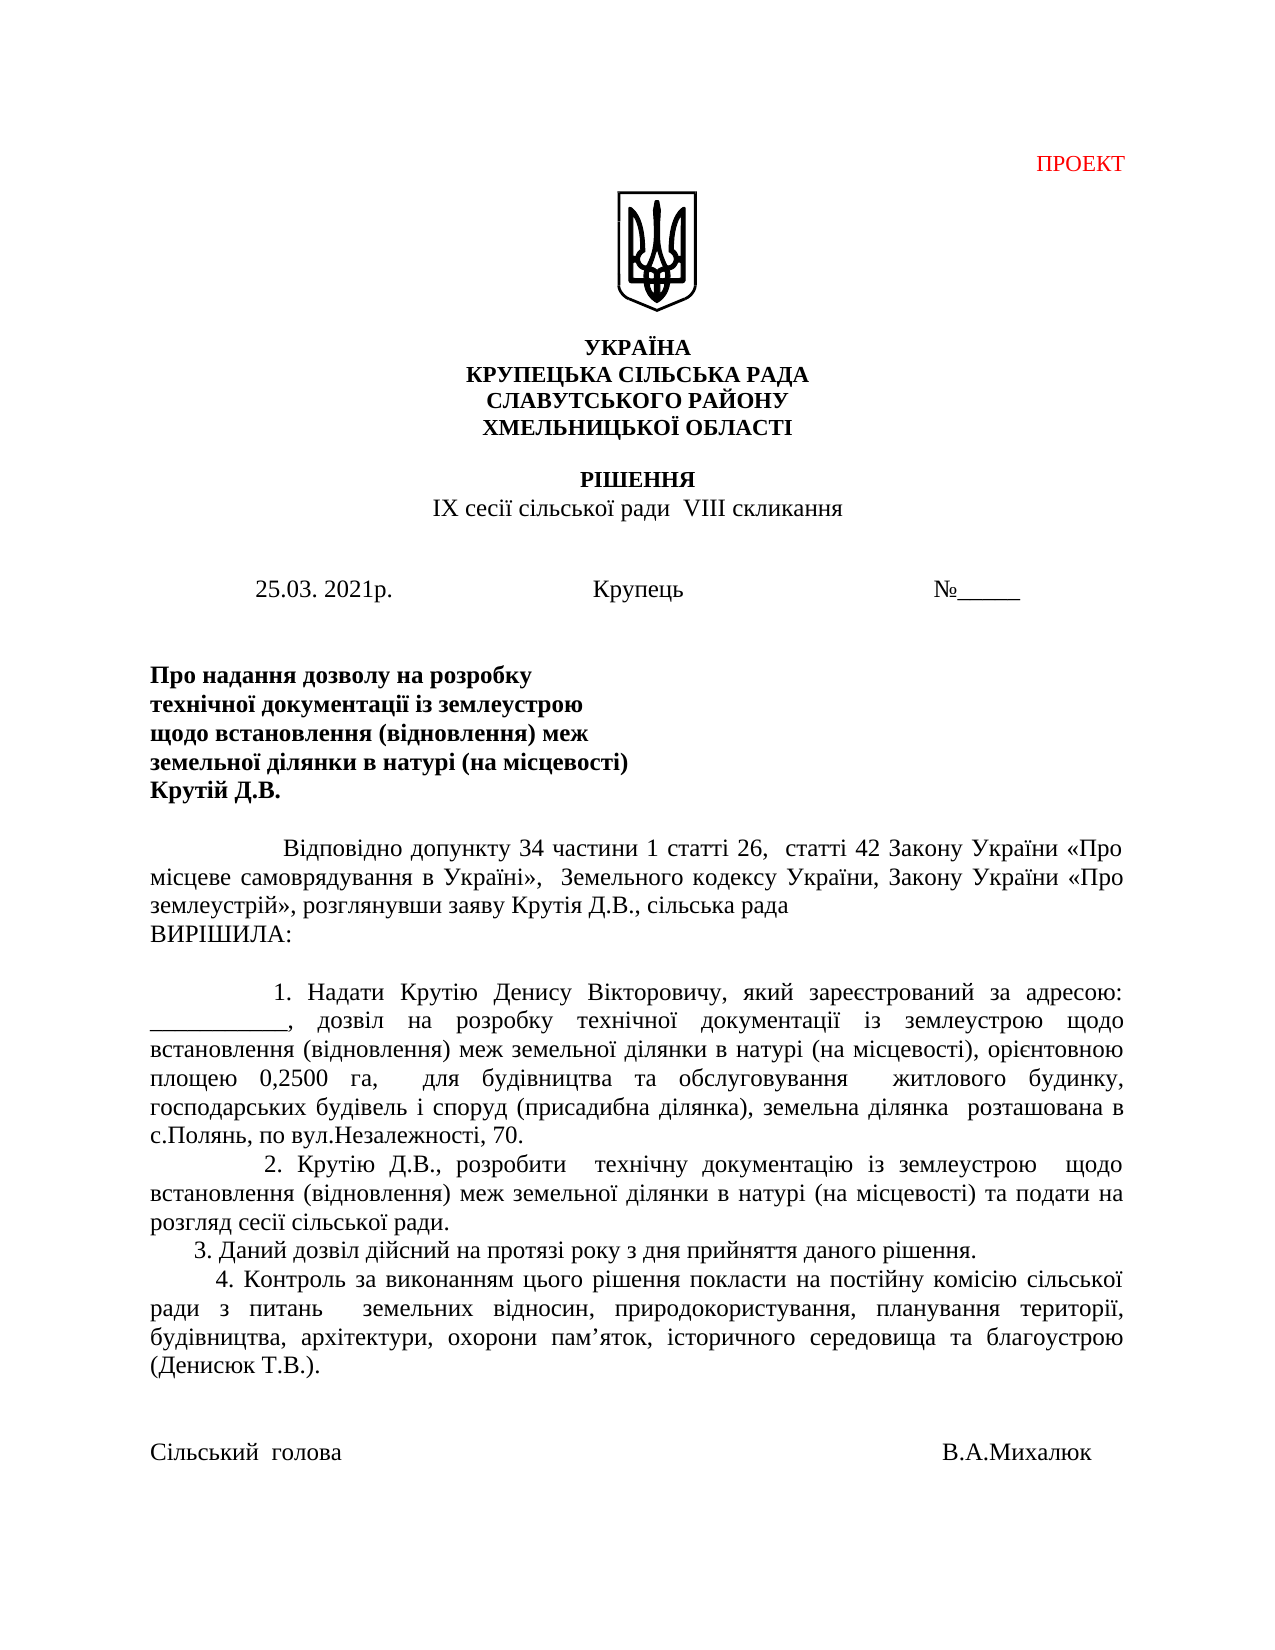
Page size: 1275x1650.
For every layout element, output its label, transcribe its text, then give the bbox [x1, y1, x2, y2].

text 25.03. 2021р. Крупець №_____ [150, 574, 1125, 603]
text Сільський голова В.А.Михалюк [150, 1437, 1125, 1465]
text Крутій Д.В. [150, 775, 1125, 804]
text технічної документації із землеустрою [150, 689, 1125, 718]
text РІШЕННЯ [150, 466, 1125, 493]
text СЛАВУТСЬКОГО РАЙОНУ [150, 387, 1125, 413]
text 1. Надати Крутію Денису Вікторовичу, який зареєстрований за адресою: ___________, дозвіл на розробку технічної документації із землеустрою щодо встановлення (відновлення) меж земельної ділянки в натурі (на місцевості), орієнтовною площею 0,2500 га, для будівництва та обслуговування житлового будинку, господарських будівель і споруд (присадибна ділянка), земельна ділянка розташована в с.Полянь, по вул.Незалежності, 70. [150, 977, 1125, 1149]
text земельної ділянки в натурі (на місцевості) [150, 747, 1125, 775]
text 3. Даний дозвіл дійсний на протязі року з дня прийняття даного рішення. [150, 1235, 1125, 1264]
text ІХ сесії сільської ради VІІІ скликання [150, 493, 1125, 521]
text щодо встановлення (відновлення) меж [150, 718, 1125, 747]
text 4. Контроль за виконанням цього рішення покласти на постійну комісію сільської ради з питань земельних відносин, природокористування, планування території, будівництва, архітектури, охорони пам’яток, історичного середовища та благоустрою (Денисюк Т.В.). [150, 1264, 1125, 1379]
text ПРОЕКТ [150, 150, 1125, 176]
text Про надання дозволу на розробку [150, 660, 1125, 689]
text КРУПЕЦЬКА СІЛЬСЬКА РАДА [150, 361, 1125, 387]
text ВИРІШИЛА: [150, 919, 1125, 948]
text УКРАЇНА [150, 334, 1125, 361]
text Відповідно допункту 34 частини 1 статті 26, статті 42 Закону України «Про місцеве самоврядування в Україні», Земельного кодексу України, Закону України «Про землеустрій», розглянувши заяву Крутія Д.В., сільська рада [150, 833, 1125, 919]
text ХМЕЛЬНИЦЬКОЇ ОБЛАСТІ [150, 413, 1125, 440]
text 2. Крутію Д.В., розробити технічну документацію із землеустрою щодо встановлення (відновлення) меж земельної ділянки в натурі (на місцевості) та подати на розгляд сесії сільської ради. [150, 1149, 1125, 1235]
